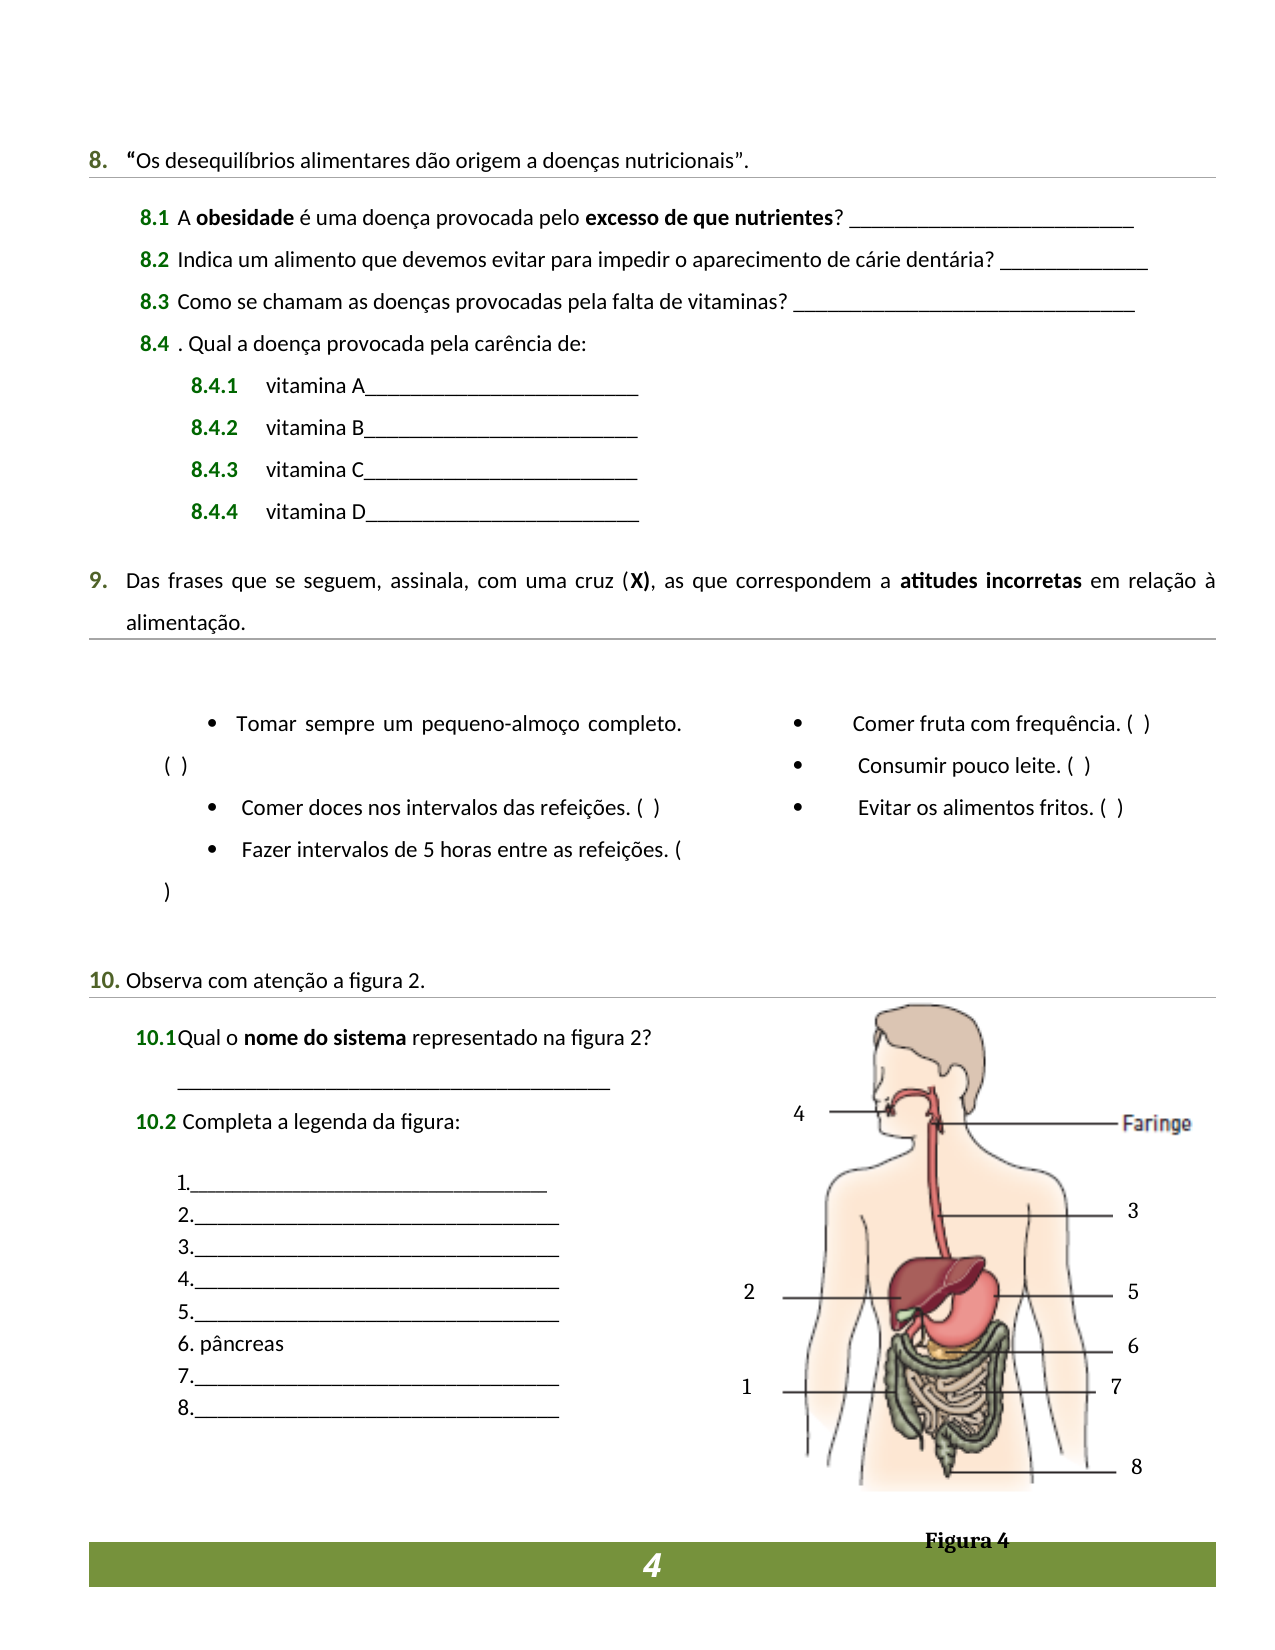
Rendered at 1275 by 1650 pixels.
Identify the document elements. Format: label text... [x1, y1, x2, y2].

list 4.________________________________ [131, 1264, 1216, 1293]
list 3.________________________________ [131, 1232, 1216, 1260]
table_header Comer fruta com frequência. ( ) Consumir pouco leite. ( ) Evitar os alimentos fritos. ( ) [694, 709, 1257, 939]
list vitamina A________________________ [191, 371, 1216, 399]
text Observa com atenção a figura 2. [89, 964, 1216, 997]
list vitamina D________________________ [191, 497, 1216, 525]
list Indica um alimento que devemos evitar para impedir o aparecimento de cárie dentária? _____________ [140, 245, 1216, 273]
table_header Tomar sempre um pequeno-almoço completo. ( ) Comer doces nos intervalos das refeições. ( ) Fazer intervalos de 5 horas entre as refeições. ( ) [78, 709, 694, 939]
text 1.__________________________________________ [89, 1170, 1216, 1196]
text Das frases que se seguem, assinala, com uma cruz (X), as que correspondem a atitudes incorretas em relação à alimentação. [89, 564, 1216, 638]
list 6. pâncreas [131, 1329, 1216, 1357]
text “Os desequilíbrios alimentares dão origem a doenças nutricionais”. [89, 144, 1216, 177]
list Qual o nome do sistema representado na figura 2? [135, 1023, 1216, 1051]
list 7.________________________________ [131, 1361, 1216, 1389]
list Como se chamam as doenças provocadas pela falta de vitaminas? ______________________________ [140, 287, 1216, 315]
list vitamina C________________________ [191, 455, 1216, 483]
list ______________________________________ [177, 1065, 1216, 1093]
list . Qual a doença provocada pela carência de: [140, 329, 1216, 357]
list 2.________________________________ [131, 1200, 1216, 1228]
list vitamina B________________________ [191, 413, 1216, 441]
list 5.________________________________ [131, 1297, 1216, 1325]
list Completa a legenda da figura: [135, 1107, 1216, 1135]
list A obesidade é uma doença provocada pelo excesso de que nutrientes? _________________________ [140, 203, 1216, 231]
list 8.________________________________ [131, 1393, 1216, 1421]
